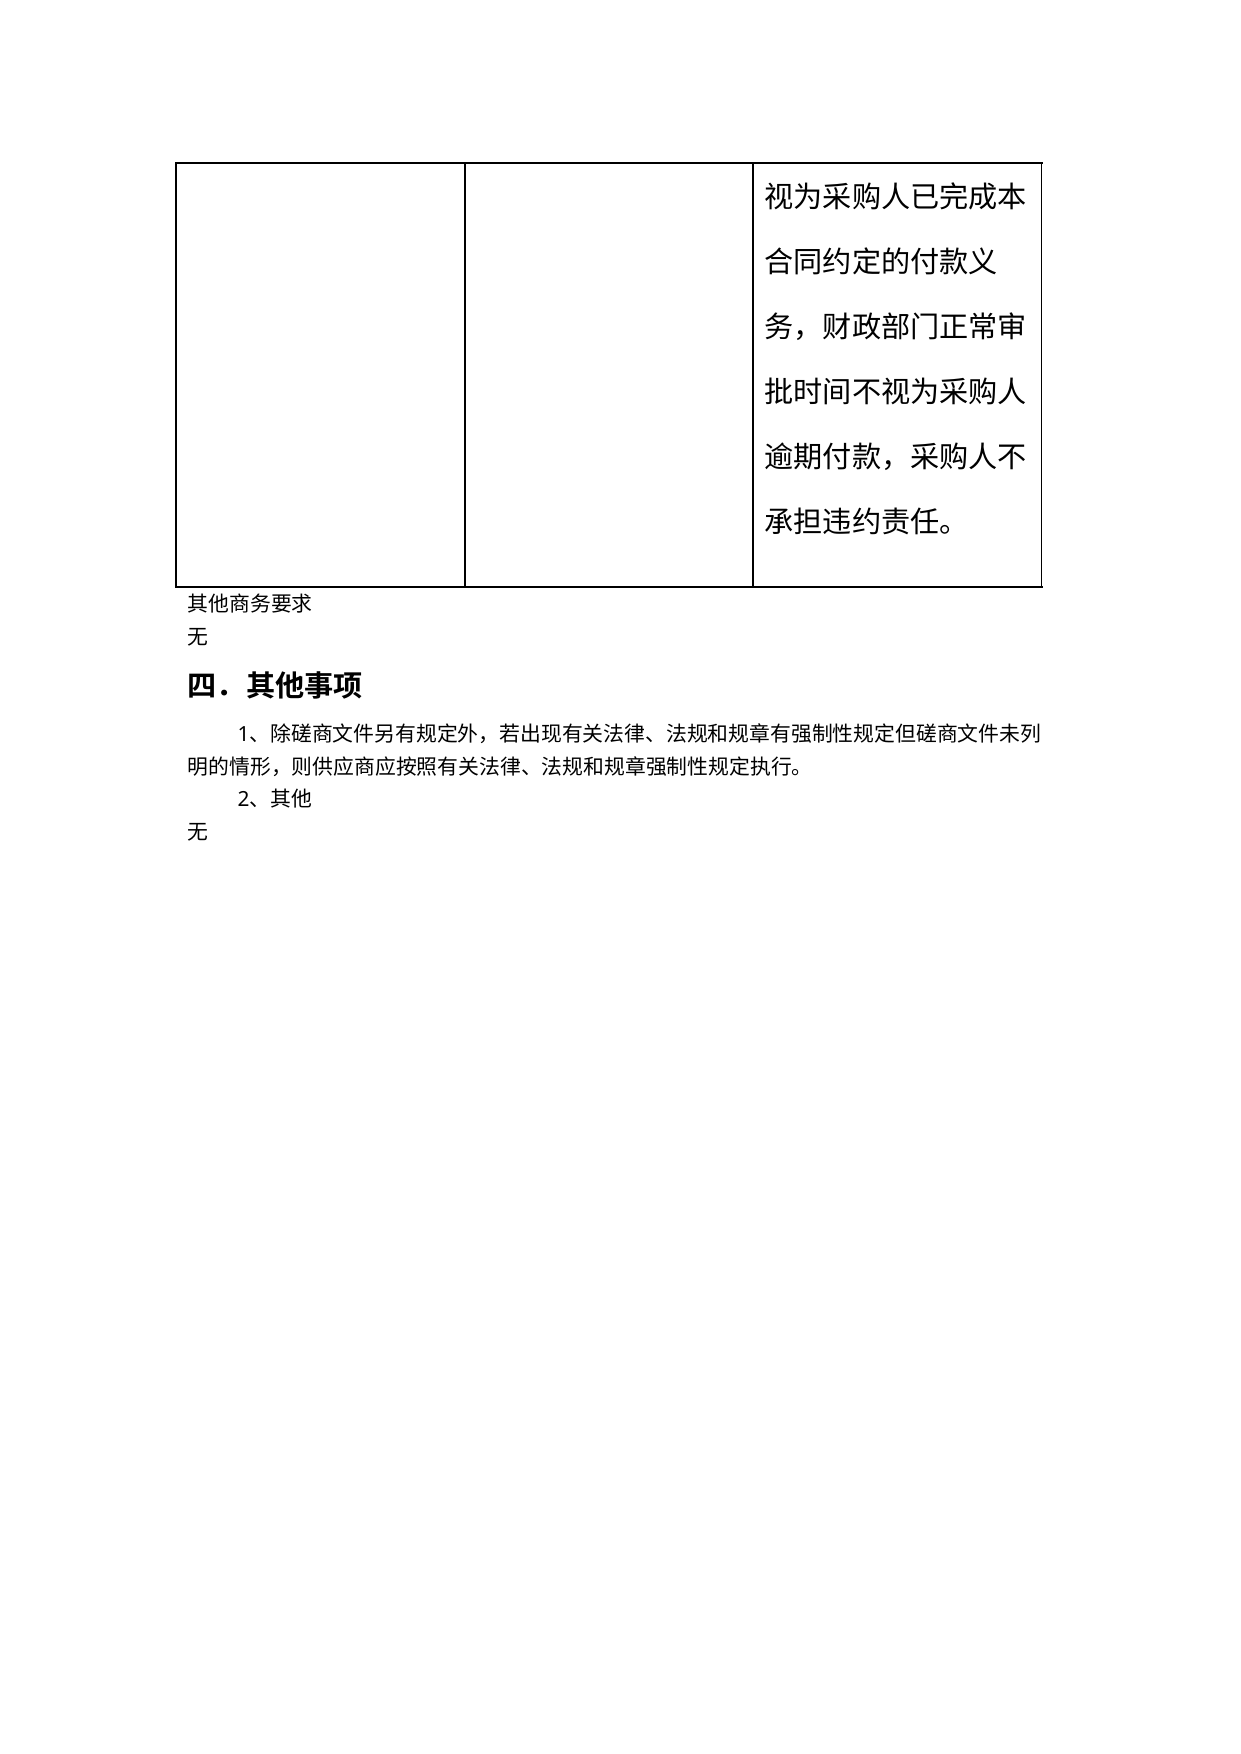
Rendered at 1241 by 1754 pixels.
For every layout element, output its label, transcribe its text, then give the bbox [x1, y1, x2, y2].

text 无 [187, 815, 1053, 848]
text 无 [187, 620, 1053, 653]
text 其他商务要求 [187, 588, 1053, 620]
table_cell [177, 164, 464, 586]
text 1、除磋商文件另有规定外，若出现有关法律、法规和规章有强制性规定但磋商文件未列明的情形，则供应商应按照有关法律、法规和规章强制性规定执行。 [187, 718, 1053, 783]
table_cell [754, 164, 1041, 586]
text 四．其他事项 [187, 653, 1053, 718]
text 2、其他 [187, 783, 1053, 815]
table_cell 5 [466, 164, 752, 586]
